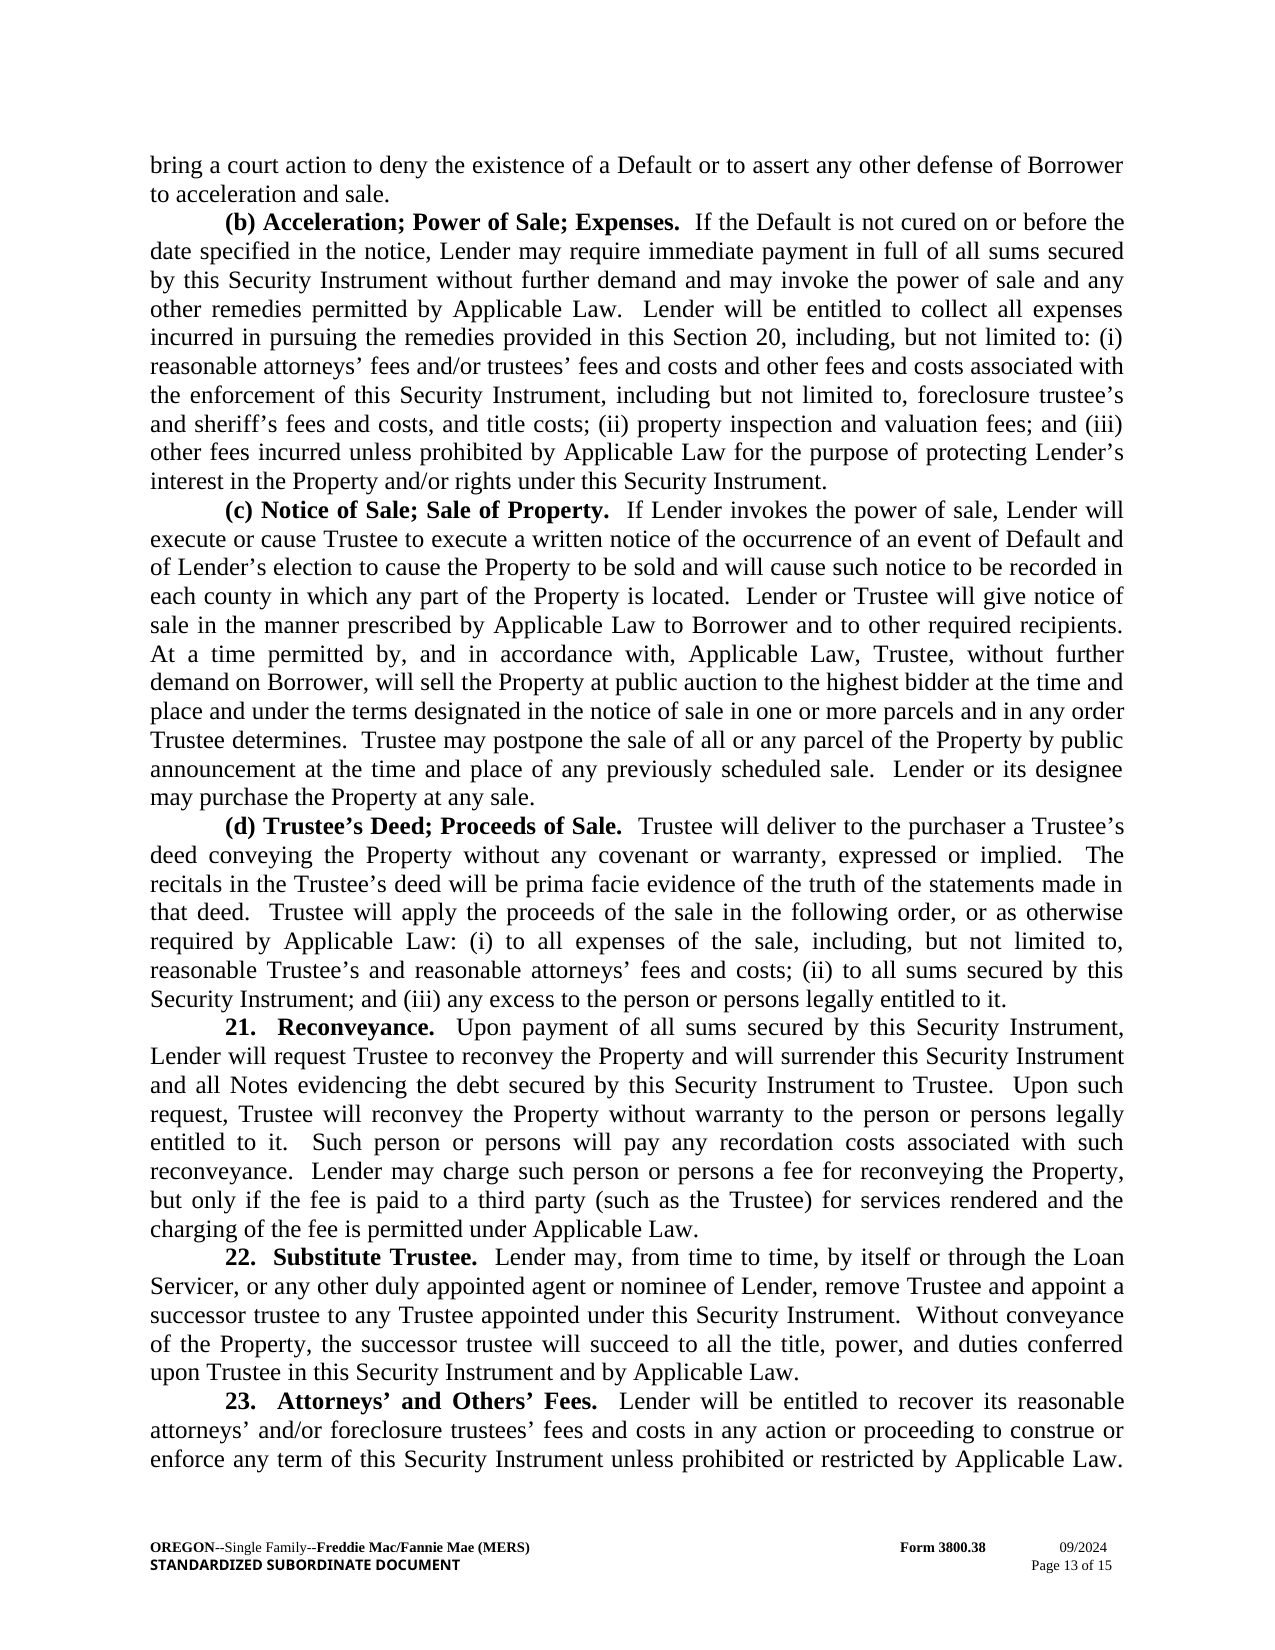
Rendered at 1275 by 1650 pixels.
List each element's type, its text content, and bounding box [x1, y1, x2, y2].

text 21. Reconveyance. Upon payment of all sums secured by this Security Instrument, Lender will request Trustee to reconvey the Property and will surrender this Security Instrument and all Notes evidencing the debt secured by this Security Instrument to Trustee. Upon such request, Trustee will reconvey the Property without warranty to the person or persons legally entitled to it. Such person or persons will pay any recordation costs associated with such reconveyance. Lender may charge such person or persons a fee for reconveying the Property, but only if the fee is paid to a third party (such as the Trustee) for services rendered and the charging of the fee is permitted under Applicable Law. [150, 1012, 1125, 1242]
text (d) Trustee’s Deed; Proceeds of Sale. Trustee will deliver to the purchaser a Trustee’s deed conveying the Property without any covenant or warranty, expressed or implied. The recitals in the Trustee’s deed will be prima facie evidence of the truth of the statements made in that deed. Trustee will apply the proceeds of the sale in the following order, or as otherwise required by Applicable Law: (i) to all expenses of the sale, including, but not limited to, reasonable Trustee’s and reasonable attorneys’ fees and costs; (ii) to all sums secured by this Security Instrument; and (iii) any excess to the person or persons legally entitled to it. [150, 811, 1125, 1012]
text (b) Acceleration; Power of Sale; Expenses. If the Default is not cured on or before the date specified in the notice, Lender may require immediate payment in full of all sums secured by this Security Instrument without further demand and may invoke the power of sale and any other remedies permitted by Applicable Law. Lender will be entitled to collect all expenses incurred in pursuing the remedies provided in this Section 20, including, but not limited to: (i) reasonable attorneys’ fees and/or trustees’ fees and costs and other fees and costs associated with the enforcement of this Security Instrument, including but not limited to, foreclosure trustee’s and sheriff’s fees and costs, and title costs; (ii) property inspection and valuation fees; and (iii) other fees incurred unless prohibited by Applicable Law for the purpose of protecting Lender’s interest in the Property and/or rights under this Security Instrument. [150, 207, 1125, 495]
text 22. Substitute Trustee. Lender may, from time to time, by itself or through the Loan Servicer, or any other duly appointed agent or nominee of Lender, remove Trustee and appoint a successor trustee to any Trustee appointed under this Security Instrument. Without conveyance of the Property, the successor trustee will succeed to all the title, power, and duties conferred upon Trustee in this Security Instrument and by Applicable Law. [150, 1242, 1125, 1386]
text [150, 1386, 1125, 1472]
text (c) Notice of Sale; Sale of Property. If Lender invokes the power of sale, Lender will execute or cause Trustee to execute a written notice of the occurrence of an event of Default and of Lender’s election to cause the Property to be sold and will cause such notice to be recorded in each county in which any part of the Property is located. Lender or Trustee will give notice of sale in the manner prescribed by Applicable Law to Borrower and to other required recipients. At a time permitted by, and in accordance with, Applicable Law, Trustee, without further demand on Borrower, will sell the Property at public auction to the highest bidder at the time and place and under the terms designated in the notice of sale in one or more parcels and in any order Trustee determines. Trustee may postpone the sale of all or any parcel of the Property by public announcement at the time and place of any previously scheduled sale. Lender or its designee may purchase the Property at any sale. [150, 495, 1125, 811]
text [150, 150, 1125, 207]
